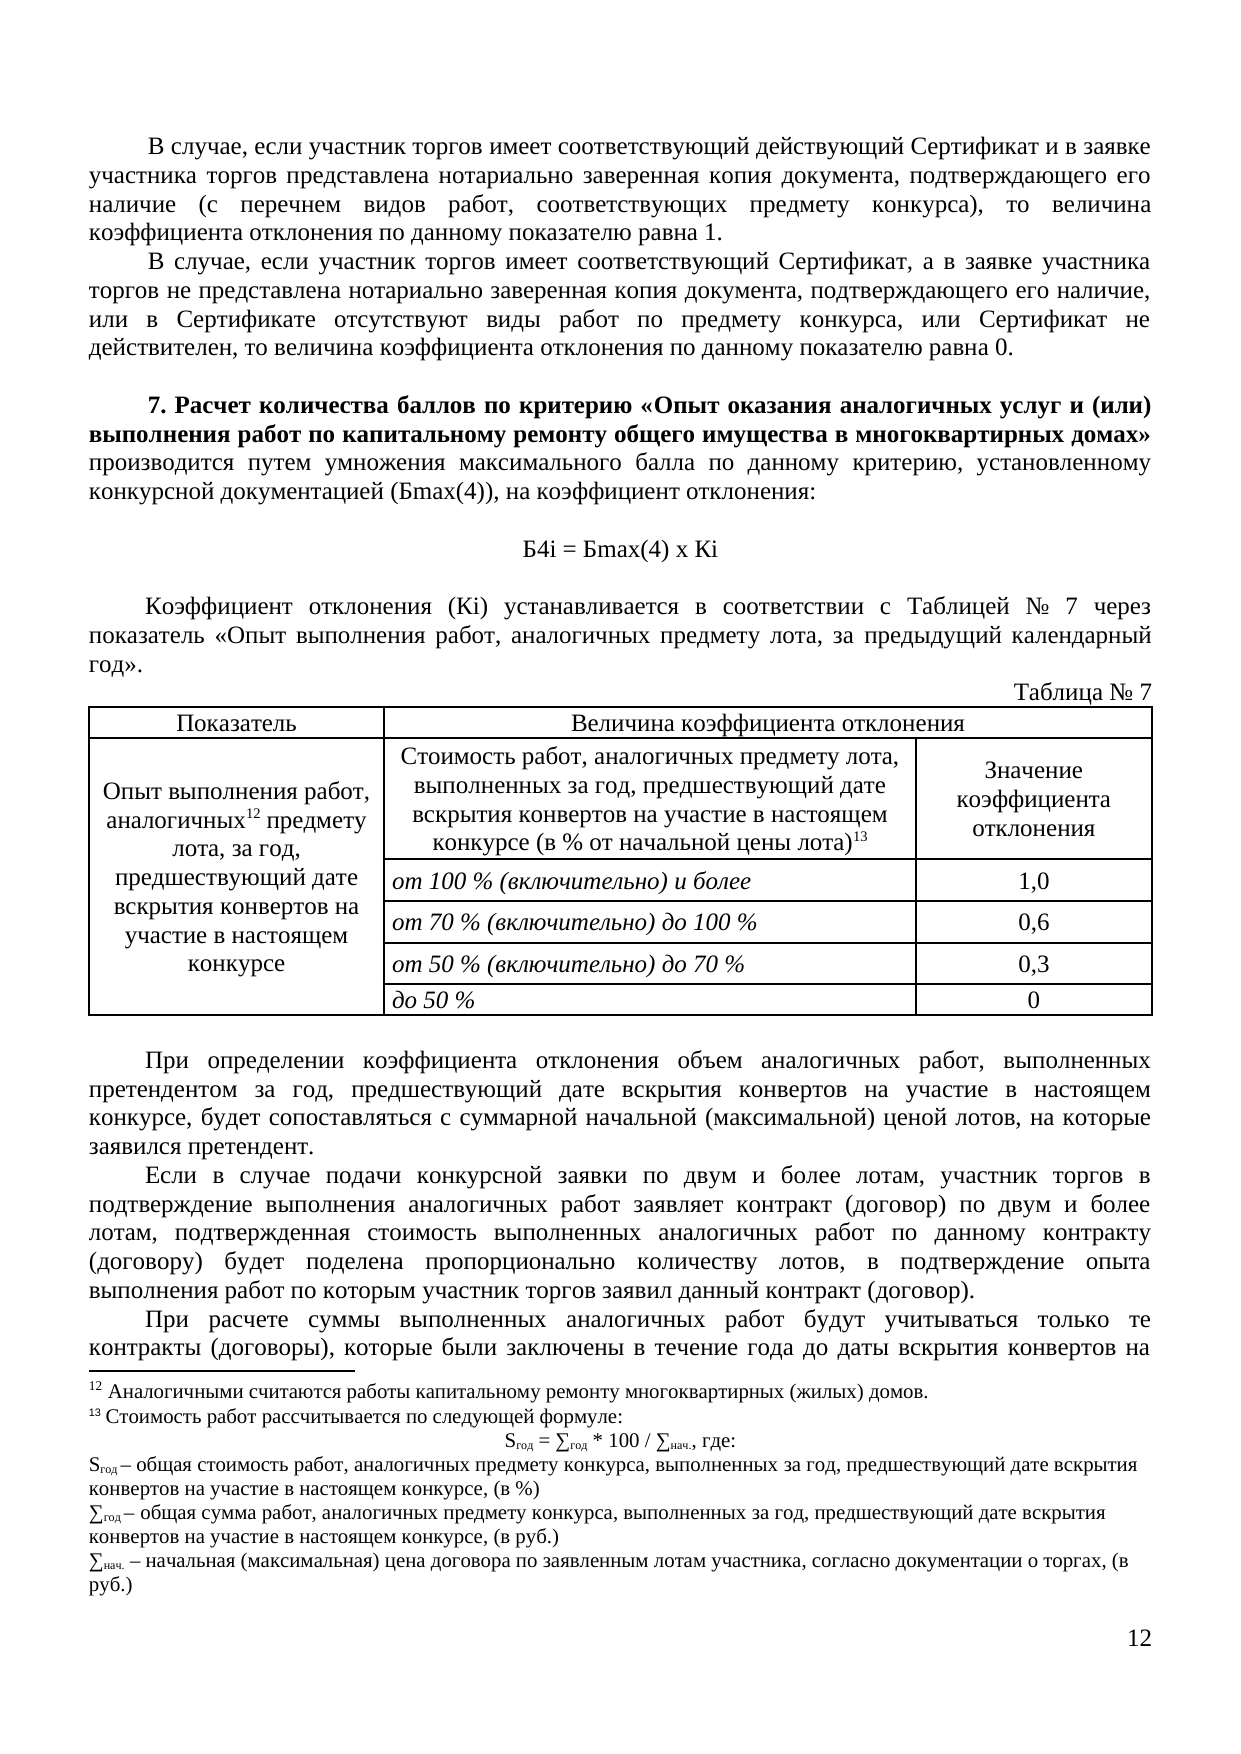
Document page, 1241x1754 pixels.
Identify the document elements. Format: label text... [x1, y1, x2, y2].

table_cell Опыт выполнения работ, аналогичных предмету лота, за год, предшествующий дате вскрытия конвертов на участие в настоящем конкурсе [90, 739, 383, 1014]
text Если в случае подачи конкурсной заявки по двум и более лотам, участник торгов в подтверждение выполнения аналогичных работ заявляет контракт (договор) по двум и более лотам, подтвержденная стоимость выполненных аналогичных работ по данному контракту (договору) будет поделена пропорционально количеству лотов, в подтверждение опыта выполнения работ по которым участник торгов заявил данный контракт (договор). [89, 1160, 1152, 1304]
table_cell Значение коэффициента отклонения [917, 739, 1151, 858]
text В случае, если участник торгов имеет соответствующий Сертификат, а в заявке участника торгов не представлена нотариально заверенная копия документа, подтверждающего его наличие, или в Сертификате отсутствуют виды работ по предмету конкурса, или Сертификат не действителен, то величина коэффициента отклонения по данному показателю равна 0. [89, 246, 1152, 361]
table_cell от 50 % (включительно) до 70 % [385, 944, 915, 983]
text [89, 1304, 1152, 1361]
text В случае, если участник торгов имеет соответствующий действующий Сертификат и в заявке участника торгов представлена нотариально заверенная копия документа, подтверждающего его наличие (с перечнем видов работ, соответствующих предмету конкурса), то величина коэффициента отклонения по данному показателю равна 1. [89, 131, 1152, 246]
table_cell 1,0 [917, 860, 1151, 900]
text Б4i = Бmax(4) x Кi [89, 534, 1152, 562]
table_cell до 50 % [385, 985, 915, 1014]
table_header Показатель [90, 708, 383, 737]
table_cell 0 [917, 985, 1151, 1014]
text 7. Расчет количества баллов по критерию «Опыт оказания аналогичных услуг и (или) выполнения работ по капитальному ремонту общего имущества в многоквартирных домах» производится путем умножения максимального балла по данному критерию, установленному конкурсной документацией (Бmax(4)), на коэффициент отклонения: [89, 390, 1152, 505]
table_cell от 100 % (включительно) и более [385, 860, 915, 900]
table_cell от 70 % (включительно) до 100 % [385, 902, 915, 942]
table_cell Стоимость работ, аналогичных предмету лота, выполненных за год, предшествующий дате вскрытия конвертов на участие в настоящем конкурсе (в % от начальной цены лота) [385, 739, 915, 858]
table_header Величина коэффициента отклонения [385, 708, 1151, 737]
text Таблица № 7 [89, 677, 1152, 706]
text При определении коэффициента отклонения объем аналогичных работ, выполненных претендентом за год, предшествующий дате вскрытия конвертов на участие в настоящем конкурсе, будет сопоставляться с суммарной начальной (максимальной) ценой лотов, на которые заявился претендент. [89, 1045, 1152, 1160]
text Коэффициент отклонения (Кi) устанавливается в соответствии с Таблицей № 7 через показатель «Опыт выполнения работ, аналогичных предмету лота, за предыдущий календарный год». [89, 591, 1152, 677]
table_cell 0,3 [917, 944, 1151, 983]
table_cell 0,6 [917, 902, 1151, 942]
